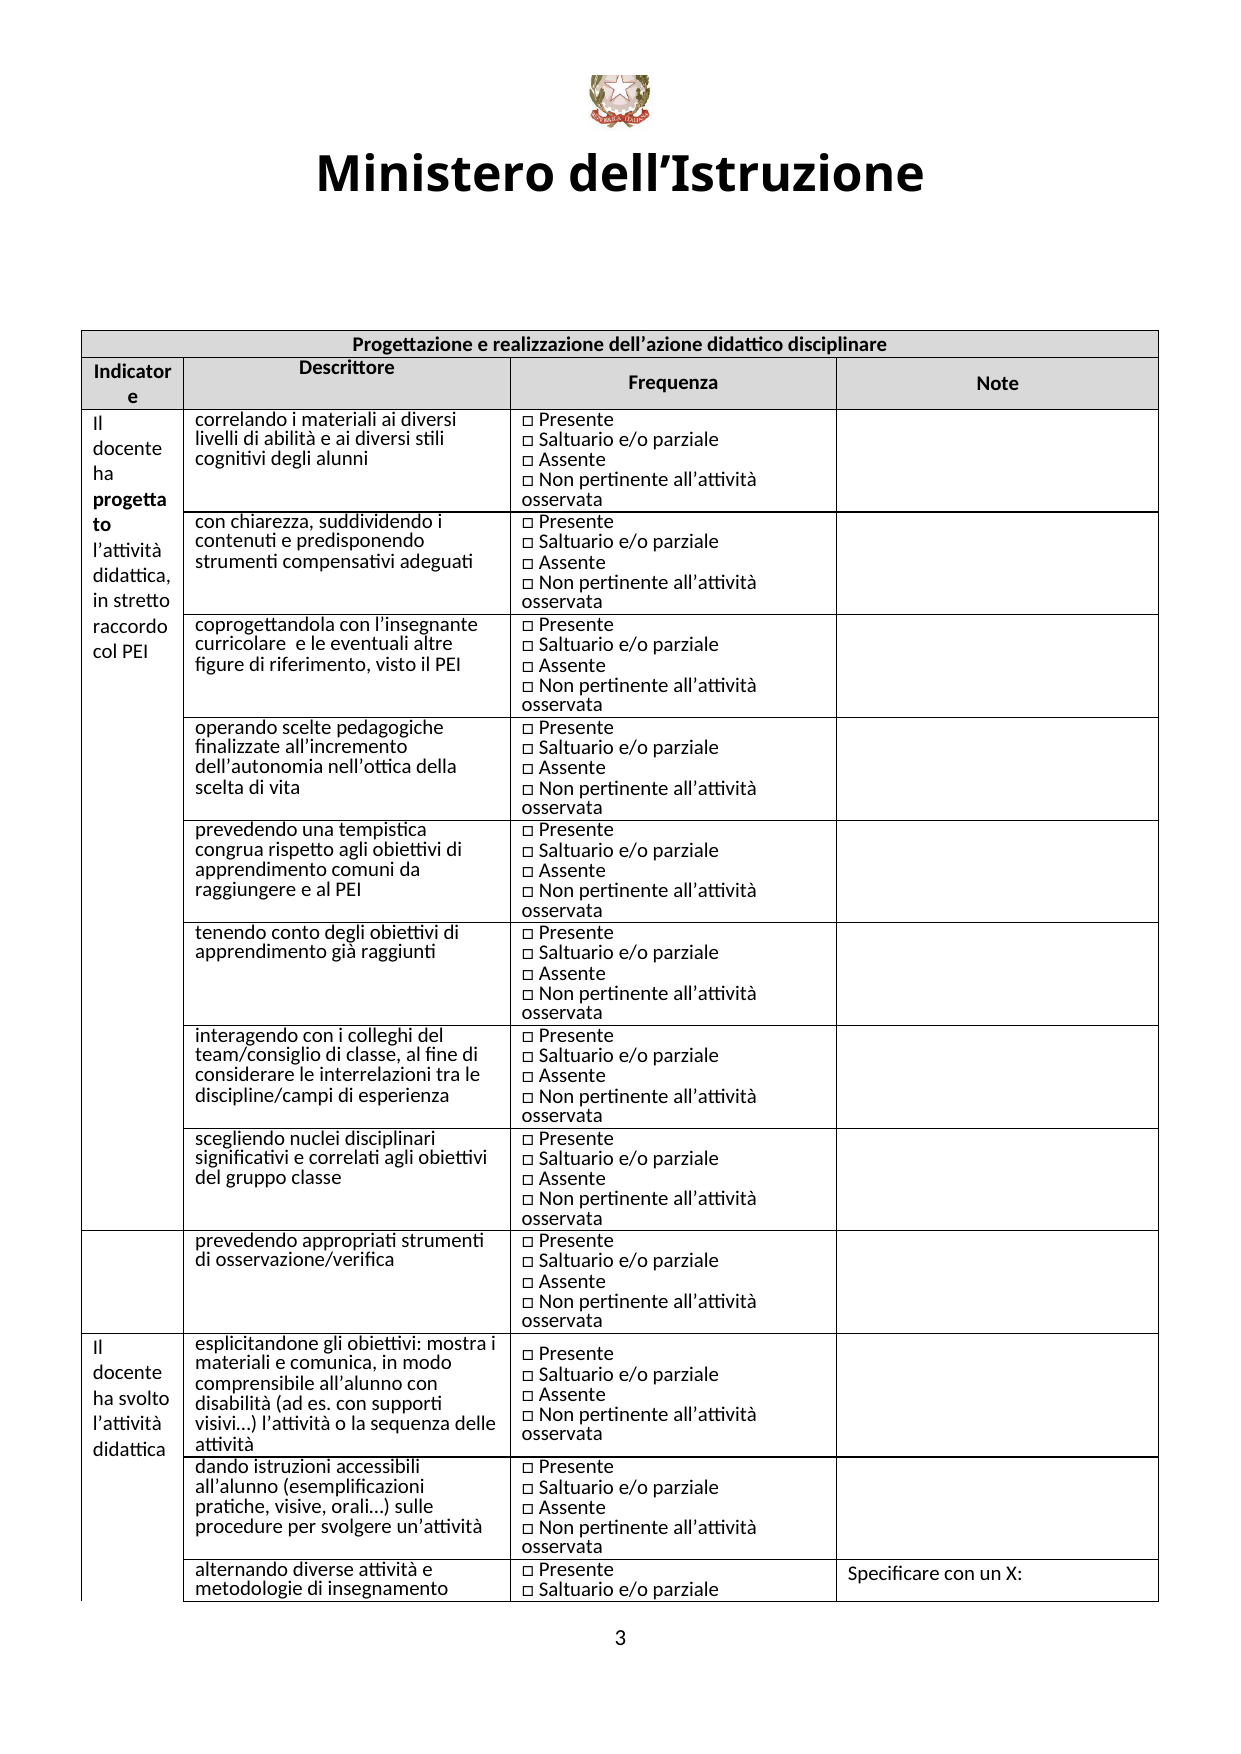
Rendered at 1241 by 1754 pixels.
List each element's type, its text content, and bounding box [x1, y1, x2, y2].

table_cell [837, 718, 1158, 819]
table_cell Frequenza [511, 358, 836, 409]
table_cell [837, 1129, 1158, 1230]
table_cell [82, 1231, 183, 1333]
table_cell [837, 923, 1158, 1025]
table_cell [837, 513, 1158, 614]
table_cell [837, 1560, 1158, 1601]
table_cell □ Presente □ Saltuario e/o parziale □ Assente □ Non pertinente all’attività osservata [511, 513, 836, 614]
table_cell [837, 1334, 1158, 1456]
table_cell scegliendo nuclei disciplinari significativi e correlati agli obiettivi del gruppo classe [184, 1129, 510, 1230]
table_cell [837, 1458, 1158, 1559]
table_cell □ Presente □ Saltuario e/o parziale □ Assente □ Non pertinente all’attività osservata [511, 1129, 836, 1230]
table_cell correlando i materiali ai diversi livelli di abilità e ai diversi stili cognitivi degli alunni [184, 410, 510, 511]
table_cell □ Presente □ Saltuario e/o parziale □ Assente □ Non pertinente all’attività osservata [511, 1026, 836, 1128]
table_cell □ Presente □ Saltuario e/o parziale □ Assente □ Non pertinente all’attività osservata [511, 615, 836, 717]
table_cell □ Presente □ Saltuario e/o parziale □ Assente □ Non pertinente all’attività osservata [511, 1334, 836, 1456]
table_cell con chiarezza, suddividendo i contenuti e predisponendo strumenti compensativi adeguati [184, 513, 510, 614]
table_cell [837, 615, 1158, 717]
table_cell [511, 1560, 836, 1601]
table_cell Note [837, 358, 1158, 409]
table_cell tenendo conto degli obiettivi di apprendimento già raggiunti [184, 923, 510, 1025]
table_cell [837, 410, 1158, 511]
table_cell Il docente ha progettato l’attività didattica, in stretto raccordo col PEI [82, 410, 183, 1128]
table_cell □ Presente □ Saltuario e/o parziale □ Assente □ Non pertinente all’attività osservata [511, 1231, 836, 1333]
table_cell prevedendo una tempistica congrua rispetto agli obiettivi di apprendimento comuni da raggiungere e al PEI [184, 821, 510, 922]
table_cell □ Presente □ Saltuario e/o parziale □ Assente □ Non pertinente all’attività osservata [511, 821, 836, 922]
table_cell □ Presente □ Saltuario e/o parziale □ Assente □ Non pertinente all’attività osservata [511, 718, 836, 819]
table_cell Il docente ha svolto l’attività didattica [82, 1334, 183, 1601]
table_header Progettazione e realizzazione dell’azione didattico disciplinare [82, 331, 1158, 357]
table_cell coprogettandola con l’insegnante curricolare e le eventuali altre figure di riferimento, visto il PEI [184, 615, 510, 717]
table_cell [837, 821, 1158, 922]
table_cell Indicatore [82, 358, 183, 409]
table_cell operando scelte pedagogiche finalizzate all’incremento dell’autonomia nell’ottica della scelta di vita [184, 718, 510, 819]
table_cell Descrittore [184, 358, 510, 409]
table_cell □ Presente □ Saltuario e/o parziale □ Assente □ Non pertinente all’attività osservata [511, 410, 836, 511]
table_cell [837, 1026, 1158, 1128]
table_cell esplicitandone gli obiettivi: mostra i materiali e comunica, in modo comprensibile all’alunno con disabilità (ad es. con supporti visivi…) l’attività o la sequenza delle attività [184, 1334, 510, 1456]
table_cell □ Presente □ Saltuario e/o parziale □ Assente □ Non pertinente all’attività osservata [511, 1458, 836, 1559]
table_cell [837, 1231, 1158, 1333]
table_cell □ Presente □ Saltuario e/o parziale □ Assente □ Non pertinente all’attività osservata [511, 923, 836, 1025]
table_cell dando istruzioni accessibili all’alunno (esemplificazioni pratiche, visive, orali…) sulle procedure per svolgere un’attività [184, 1458, 510, 1559]
table_cell [82, 1128, 183, 1230]
table_cell interagendo con i colleghi del team/consiglio di classe, al fine di considerare le interrelazioni tra le discipline/campi di esperienza [184, 1026, 510, 1128]
table_cell prevedendo appropriati strumenti di osservazione/verifica [184, 1231, 510, 1333]
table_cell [184, 1560, 510, 1601]
